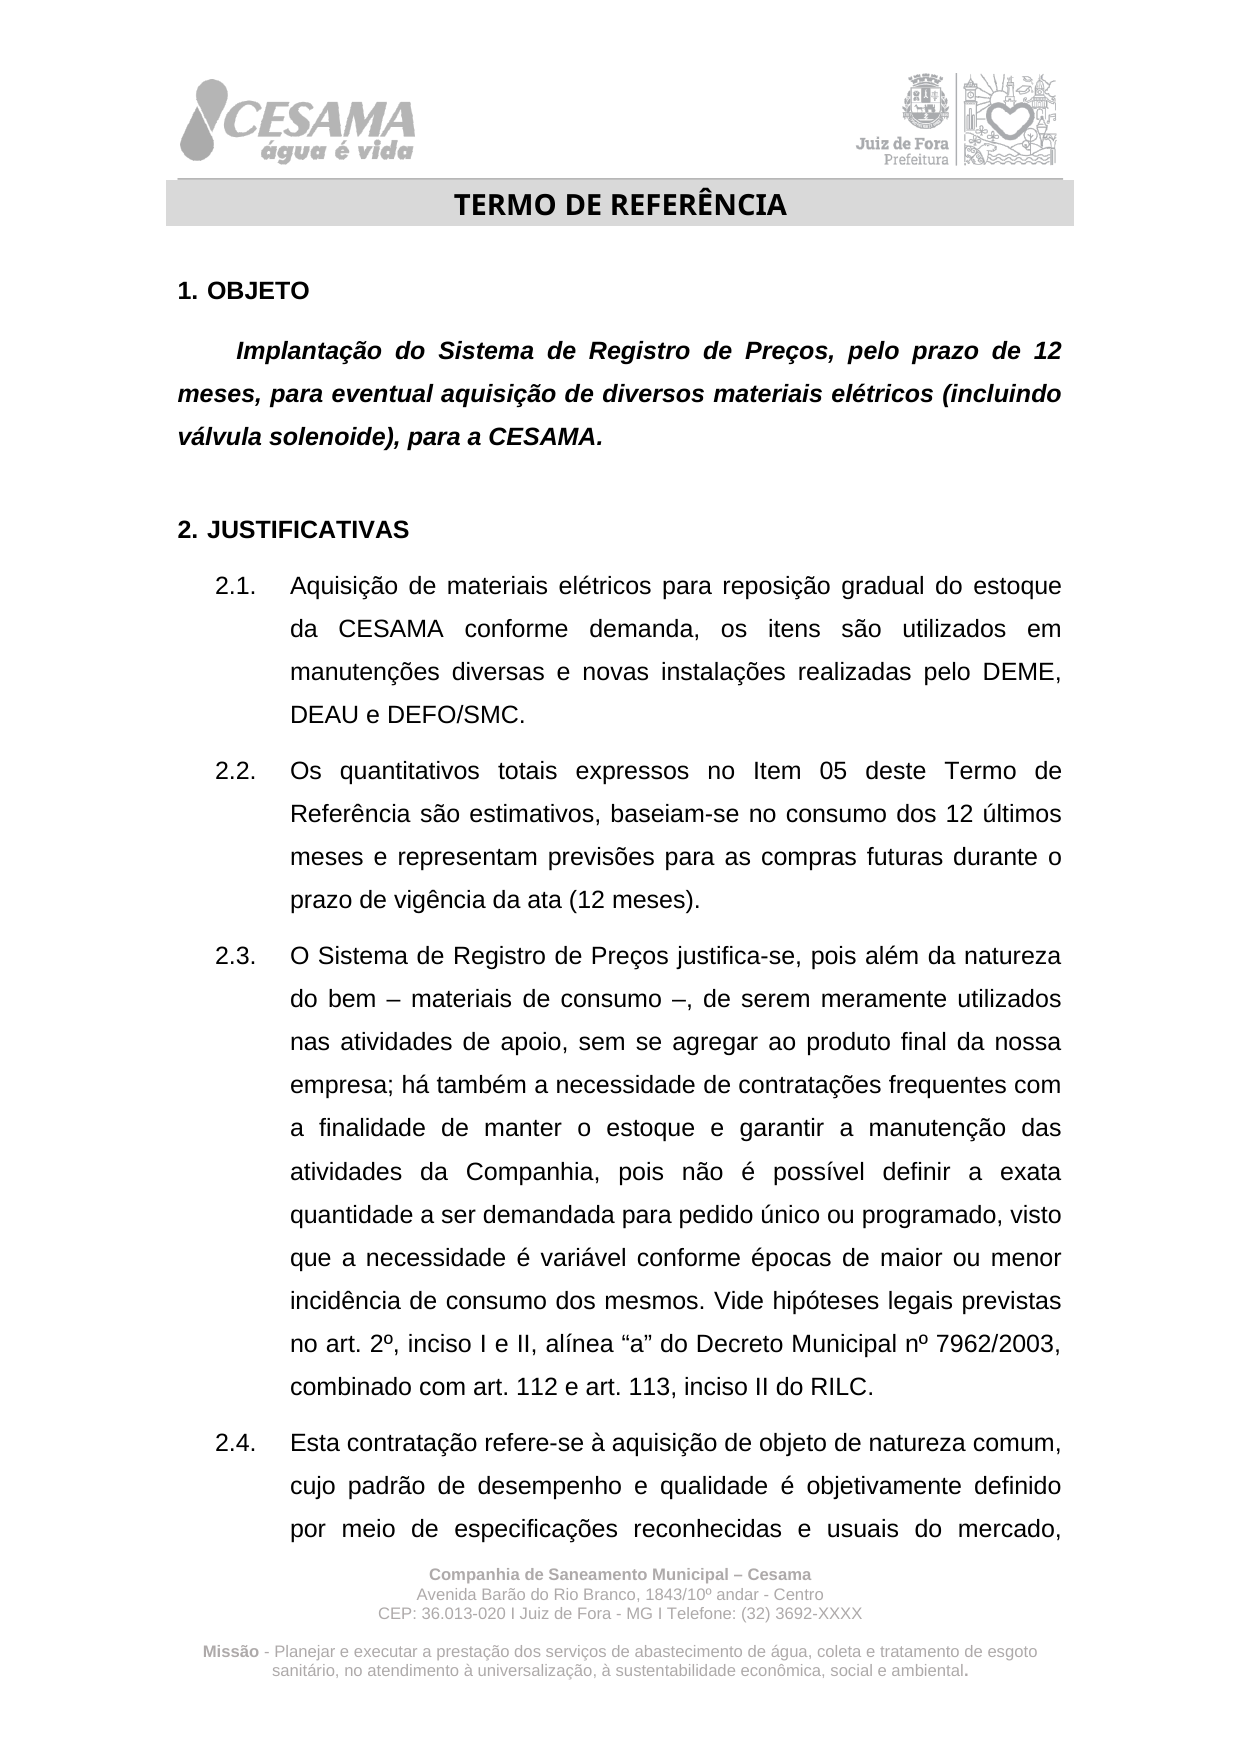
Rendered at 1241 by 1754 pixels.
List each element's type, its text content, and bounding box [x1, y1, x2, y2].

list O Sistema de Registro de Preços justifica-se, pois além da natureza do bem – materiais de consumo –, de serem meramente utilizados nas atividades de apoio, sem se agregar ao produto final da nossa empresa; há também a necessidade de contratações frequentes com a finalidade de manter o estoque e garantir a manutenção das atividades da Companhia, pois não é possível definir a exata quantidade a ser demandada para pedido único ou programado, visto que a necessidade é variável conforme épocas de maior ou menor incidência de consumo dos mesmos. Vide hipóteses legais previstas no art. 2º, inciso I e II, alínea “a” do Decreto Municipal nº 7962/2003, combinado com art. 112 e art. 113, inciso II do RILC. [215, 941, 1063, 1401]
list OBJETO [177, 276, 1063, 305]
list Os quantitativos totais expressos no Item 05 deste Termo de Referência são estimativos, baseiam-se no consumo dos 12 últimos meses e representam previsões para as compras futuras durante o prazo de vigência da ata (12 meses). [215, 756, 1063, 914]
list JUSTIFICATIVAS [177, 515, 1063, 544]
list Aquisição de materiais elétricos para reposição gradual do estoque da CESAMA conforme demanda, os itens são utilizados em manutenções diversas e novas instalações realizadas pelo DEME, DEAU e DEFO/SMC. [215, 571, 1063, 729]
text Implantação do Sistema de Registro de Preços, pelo prazo de 12 meses, para eventual aquisição de diversos materiais elétricos (incluindo válvula solenoide), para a CESAMA. [177, 336, 1063, 451]
table_header TERMO DE REFERÊNCIA [166, 180, 1074, 226]
picture [177, 73, 1064, 180]
